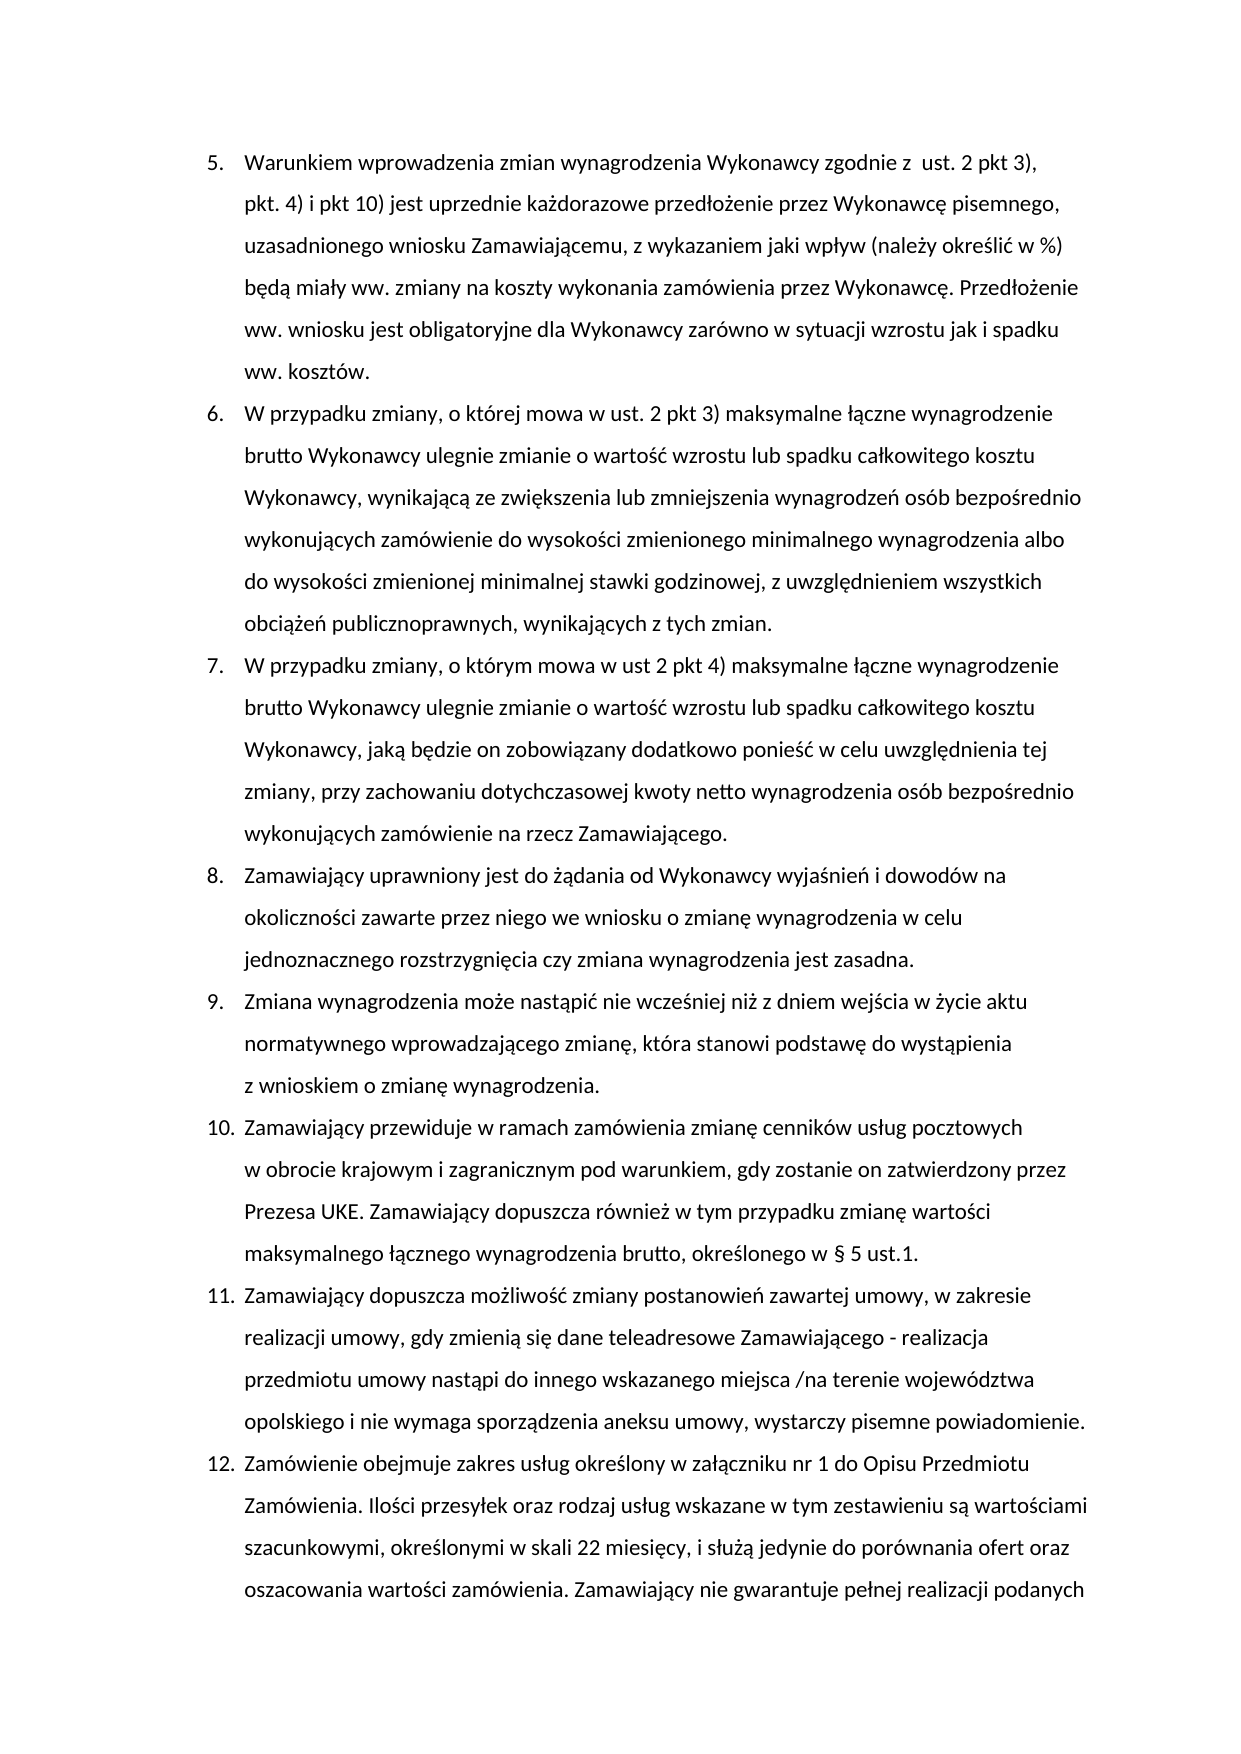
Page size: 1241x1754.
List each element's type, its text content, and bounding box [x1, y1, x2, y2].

list Warunkiem wprowadzenia zmian wynagrodzenia Wykonawcy zgodnie z ust. 2 pkt 3), pkt. 4) i pkt 10) jest uprzednie każdorazowe przedłożenie przez Wykonawcę pisemnego, uzasadnionego wniosku Zamawiającemu, z wykazaniem jaki wpływ (należy określić w %) będą miały ww. zmiany na koszty wykonania zamówienia przez Wykonawcę. Przedłożenie ww. wniosku jest obligatoryjne dla Wykonawcy zarówno w sytuacji wzrostu jak i spadku ww. kosztów. [207, 273, 1093, 511]
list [207, 148, 1093, 259]
list Zmiana wynagrodzenia może nastąpić nie wcześniej niż z dniem wejścia w życie aktu normatywnego wprowadzającego zmianę, która stanowi podstawę do wystąpienia z wnioskiem o zmianę wynagrodzenia. [207, 1113, 1093, 1225]
list W przypadku zmiany, o której mowa w ust. 2 pkt 3) maksymalne łączne wynagrodzenie brutto Wykonawcy ulegnie zmianie o wartość wzrostu lub spadku całkowitego kosztu Wykonawcy, wynikającą ze zwiększenia lub zmniejszenia wynagrodzeń osób bezpośrednio wykonujących zamówienie do wysokości zmienionego minimalnego wynagrodzenia albo do wysokości zmienionej minimalnej stawki godzinowej, z uwzględnieniem wszystkich obciążeń publicznoprawnych, wynikających z tych zmian. [207, 525, 1093, 763]
list W przypadku zmiany, o którym mowa w ust 2 pkt 4) maksymalne łączne wynagrodzenie brutto Wykonawcy ulegnie zmianie o wartość wzrostu lub spadku całkowitego kosztu Wykonawcy, jaką będzie on zobowiązany dodatkowo ponieść w celu uwzględnienia tej zmiany, przy zachowaniu dotychczasowej kwoty netto wynagrodzenia osób bezpośrednio wykonujących zamówienie na rzecz Zamawiającego. [207, 777, 1093, 973]
list Zamawiający przewiduje w ramach zamówienia zmianę cenników usług pocztowych w obrocie krajowym i zagranicznym pod warunkiem, gdy zostanie on zatwierdzony przez Prezesa UKE. Zamawiający dopuszcza również w tym przypadku zmianę wartości maksymalnego łącznego wynagrodzenia brutto, określonego w § 5 ust.1. [207, 1239, 1093, 1393]
list Zamawiający dopuszcza możliwość zmiany postanowień zawartej umowy, w zakresie realizacji umowy, gdy zmienią się dane teleadresowe Zamawiającego - realizacja przedmiotu umowy nastąpi do innego wskazanego miejsca /na terenie województwa opolskiego i nie wymaga sporządzenia aneksu umowy, wystarczy pisemne powiadomienie. [207, 1407, 1093, 1561]
list Zamawiający uprawniony jest do żądania od Wykonawcy wyjaśnień i dowodów na okoliczności zawarte przez niego we wniosku o zmianę wynagrodzenia w celu jednoznacznego rozstrzygnięcia czy zmiana wynagrodzenia jest zasadna. [207, 987, 1093, 1099]
